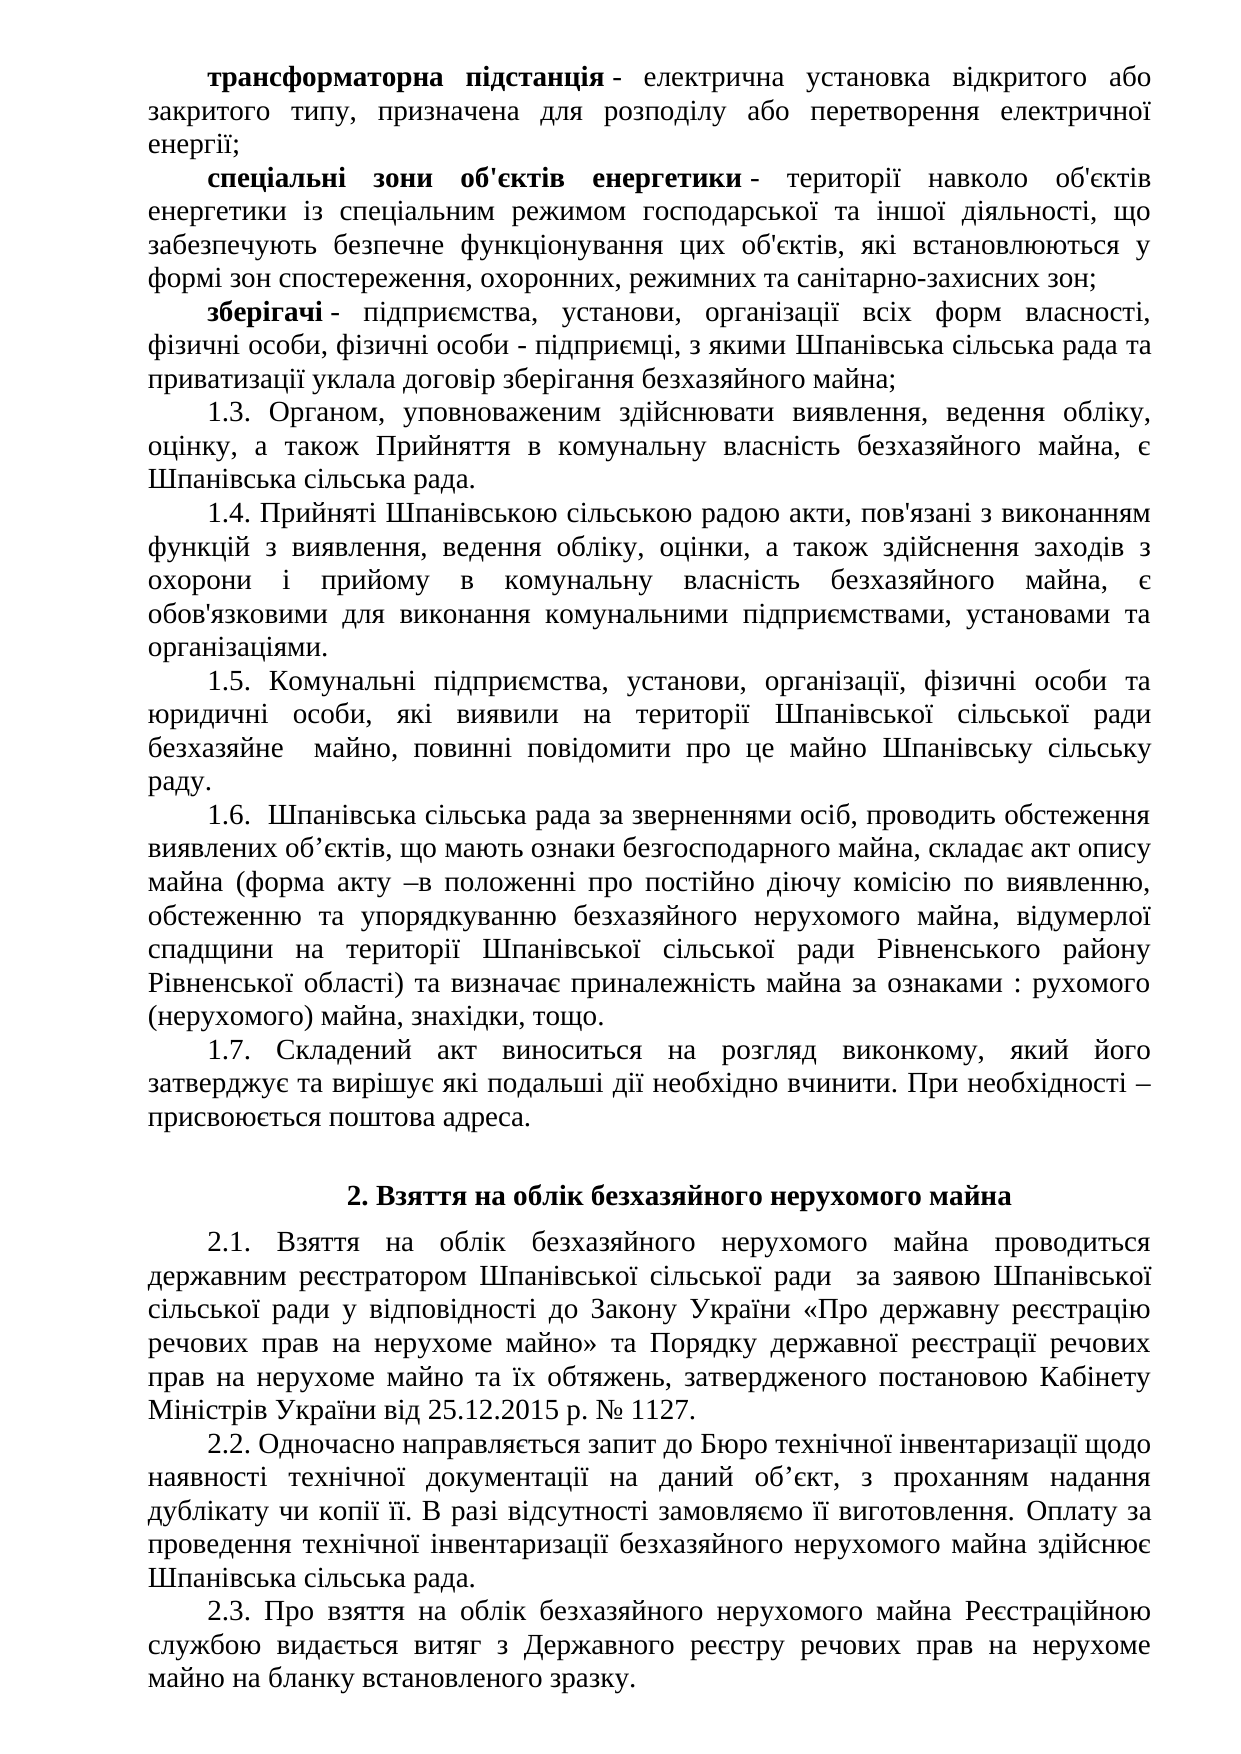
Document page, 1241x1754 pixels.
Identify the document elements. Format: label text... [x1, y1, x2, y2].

text 1.5. Комунальні підприємства, установи, організації, фізичні особи та юридичні особи, які виявили на території Шпанівської сільської ради безхазяйне майно, повинні повідомити про це майно Шпанівську сільську раду. [148, 663, 1152, 797]
text спеціальні зони об'єктів енергетики - території навколо об'єктів енергетики із спеціальним режимом господарської та іншої діяльності, що забезпечують безпечне функціонування цих об'єктів, які встановлюються у формі зон спостереження, охоронних, режимних та санітарно-захисних зон; [148, 160, 1152, 294]
text зберігачі - підприємства, установи, організації всіх форм власності, фізичні особи, фізичні особи - підприємці, з якими Шпанівська сільська рада та приватизації уклала договір зберігання безхазяйного майна; [148, 294, 1152, 394]
text 2. Взяття на облік безхазяйного нерухомого майна [148, 1178, 1152, 1212]
text 2.3. Про взяття на облік безхазяйного нерухомого майна Реєстраційною службою видається витяг з Державного реєстру речових прав на нерухоме майно на бланку встановленого зразку. [148, 1593, 1152, 1694]
text 2.1. Взяття на облік безхазяйного нерухомого майна проводиться державним реєстратором Шпанівської сільської ради за заявою Шпанівської сільської ради у відповідності до Закону України «Про державну реєстрацію речових прав на нерухоме майно» та Порядку державної реєстрації речових прав на нерухоме майно та їх обтяжень, затвердженого постановою Кабінету Міністрів України від 25.12.2015 р. № 1127. [148, 1224, 1152, 1426]
text 1.3. Органом, уповноваженим здійснювати виявлення, ведення обліку, оцінку, а також Прийняття в комунальну власність безхазяйного майна, є Шпанівська сільська рада. [148, 394, 1152, 495]
text 2.2. Одночасно направляється запит до Бюро технічної інвентаризації щодо наявності технічної документації на даний об’єкт, з проханням надання дублікату чи копії її. В разі відсутності замовляємо її виготовлення. Оплату за проведення технічної інвентаризації безхазяйного нерухомого майна здійснює Шпанівська сільська рада. [148, 1426, 1152, 1593]
text 1.7. Складений акт виноситься на розгляд виконкому, який його затверджує та вирішує які подальші дії необхідно вчинити. При необхідності – присвоюється поштова адреса. [148, 1032, 1152, 1132]
text трансформаторна підстанція - електрична установка відкритого або закритого типу, призначена для розподілу або перетворення електричної енергії; [148, 59, 1152, 160]
text 1.4. Прийняті Шпанівською сільською радою акти, пов'язані з виконанням функцій з виявлення, ведення обліку, оцінки, а також здійснення заходів з охорони і прийому в комунальну власність безхазяйного майна, є обов'язковими для виконання комунальними підприємствами, установами та організаціями. [148, 495, 1152, 663]
text 1.6. Шпанівська сільська рада за зверненнями осіб, проводить обстеження виявлених об’єктів, що мають ознаки безгосподарного майна, складає акт опису майна (форма акту –в положенні про постійно діючу комісію по виявленню, обстеженню та упорядкуванню безхазяйного нерухомого майна, відумерлої спадщини на території Шпанівської сільської ради Рівненського району Рівненської області) та визначає приналежність майна за ознаками : рухомого (нерухомого) майна, знахідки, тощо. [148, 797, 1152, 1032]
